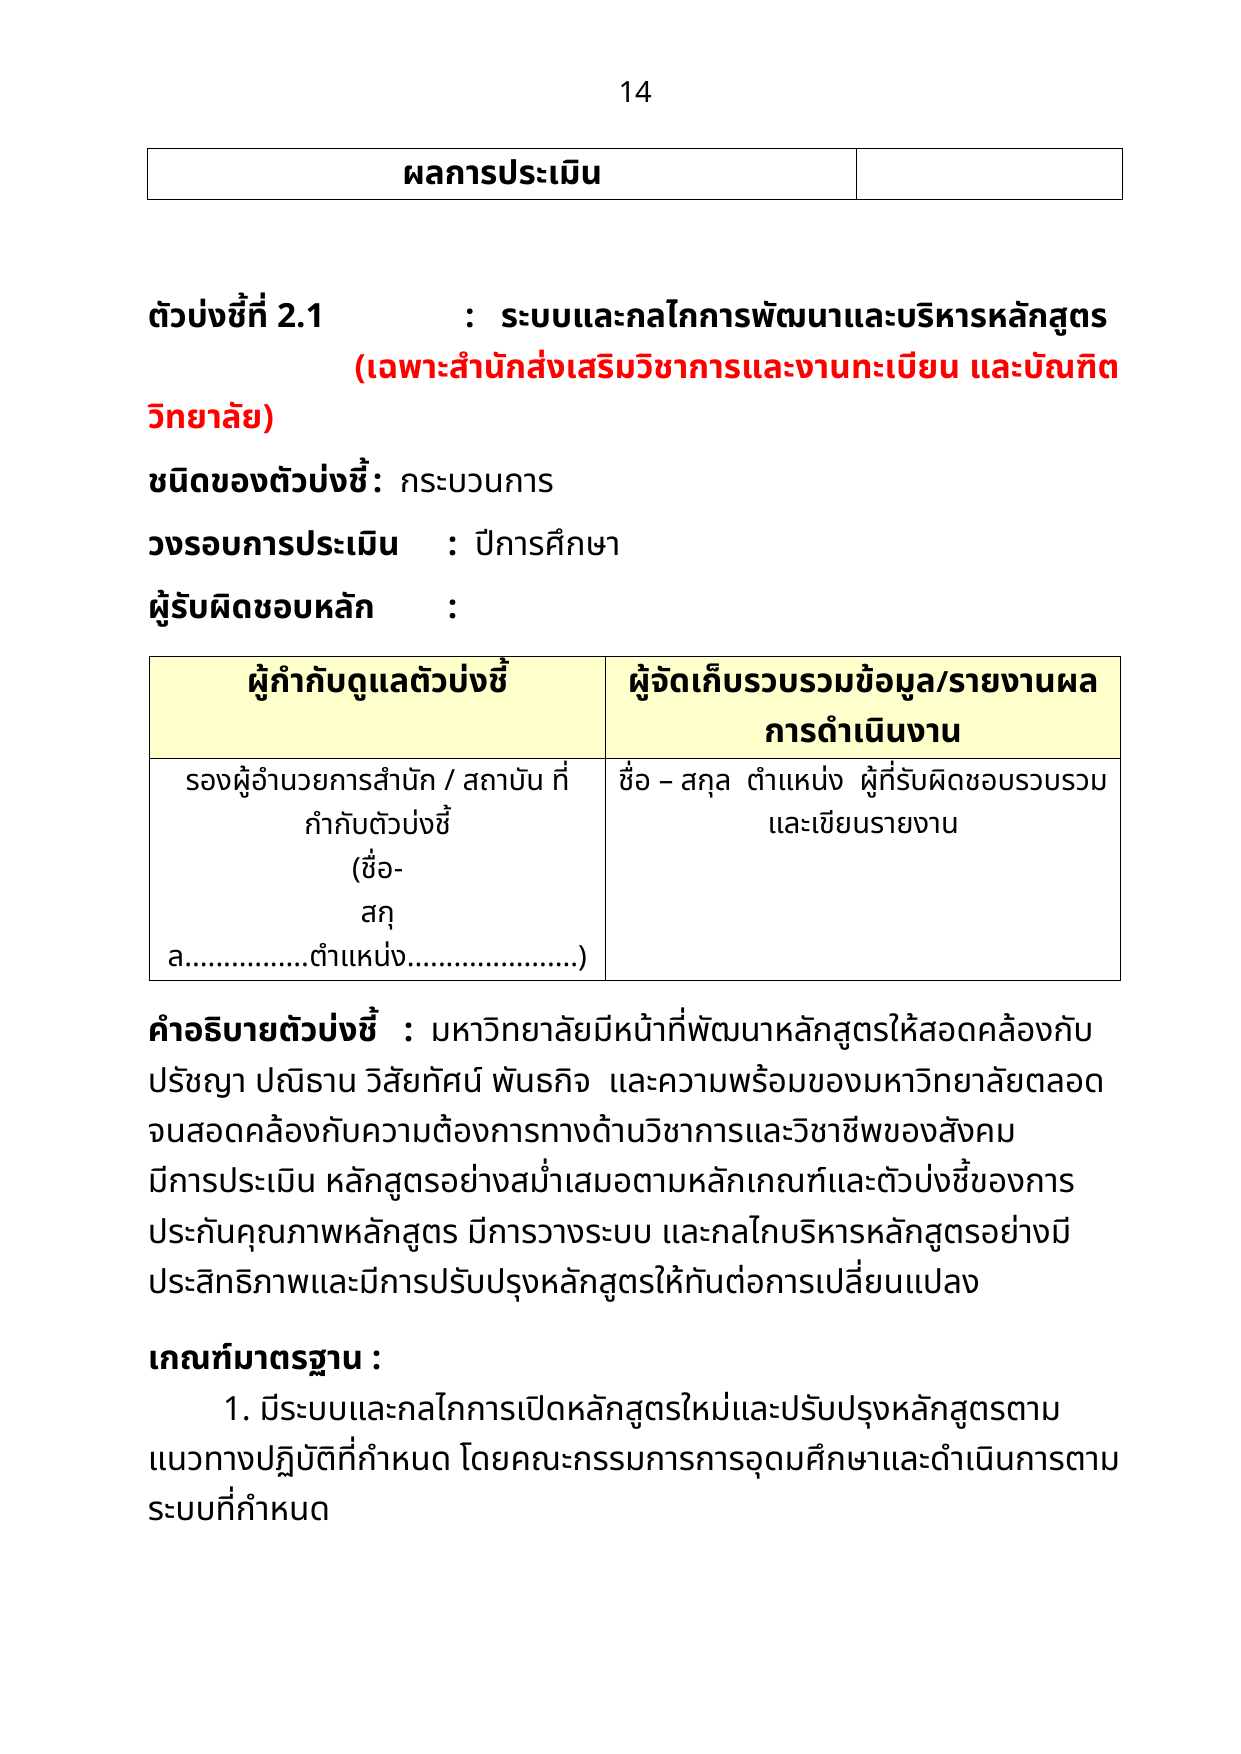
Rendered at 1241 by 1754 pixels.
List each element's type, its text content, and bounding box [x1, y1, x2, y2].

text ผู้รับผิดชอบหลัก : [148, 583, 1120, 633]
table_header ผู้กำกับดูแลตัวบ่งชี้ [150, 657, 605, 758]
text คำอธิบายตัวบ่งชี้ : มหาวิทยาลัยมีหน้าที่พัฒนาหลักสูตรให้สอดคล้องกับปรัชญา ปณิธาน วิสัยทัศน์ พันธกิจ และความพร้อมของมหาวิทยาลัยตลอดจนสอดคล้องกับความต้องการทางด้านวิชาการและวิชาชีพของสังคม มีการประเมิน หลักสูตรอย่างสม่ำเสมอตามหลักเกณฑ์และตัวบ่งชี้ของการประกันคุณภาพหลักสูตร มีการวางระบบ และกลไกบริหารหลักสูตรอย่างมีประสิทธิภาพและมีการปรับปรุงหลักสูตรให้ทันต่อการเปลี่ยนแปลง [148, 1006, 1122, 1309]
table_cell รองผู้อำนวยการสำนัก / สถาบัน ที่กำกับตัวบ่งชี้ (ชื่อ- สกุล................ตำแหน่ง......................) [150, 759, 605, 980]
text (เฉพาะสำนักส่งเสริมวิชาการและงานทะเบียน และบัณฑิตวิทยาลัย) [148, 343, 1120, 444]
text ตัวบ่งชี้ที่ 2.1 : ระบบและกลไกการพัฒนาและบริหารหลักสูตร [148, 292, 1120, 343]
table_cell ชื่อ – สกุล ตำแหน่ง ผู้ที่รับผิดชอบรวบรวมและเขียนรายงาน [606, 759, 1120, 980]
table_cell [857, 149, 1122, 199]
table_cell ผลการประเมิน [148, 149, 856, 199]
text เกณฑ์มาตรฐาน : [148, 1334, 1122, 1384]
text ชนิดของตัวบ่งชี้ : กระบวนการ [148, 456, 1120, 507]
text 1. มีระบบและกลไกการเปิดหลักสูตรใหม่และปรับปรุงหลักสูตรตามแนวทางปฏิบัติที่กำหนด โดยคณะกรรมการการอุดมศึกษาและดำเนินการตามระบบที่กำหนด [148, 1384, 1122, 1536]
text วงรอบการประเมิน : ปีการศึกษา [148, 519, 1120, 570]
table_header ผู้จัดเก็บรวบรวมข้อมูล/รายงานผลการดำเนินงาน [606, 657, 1120, 758]
